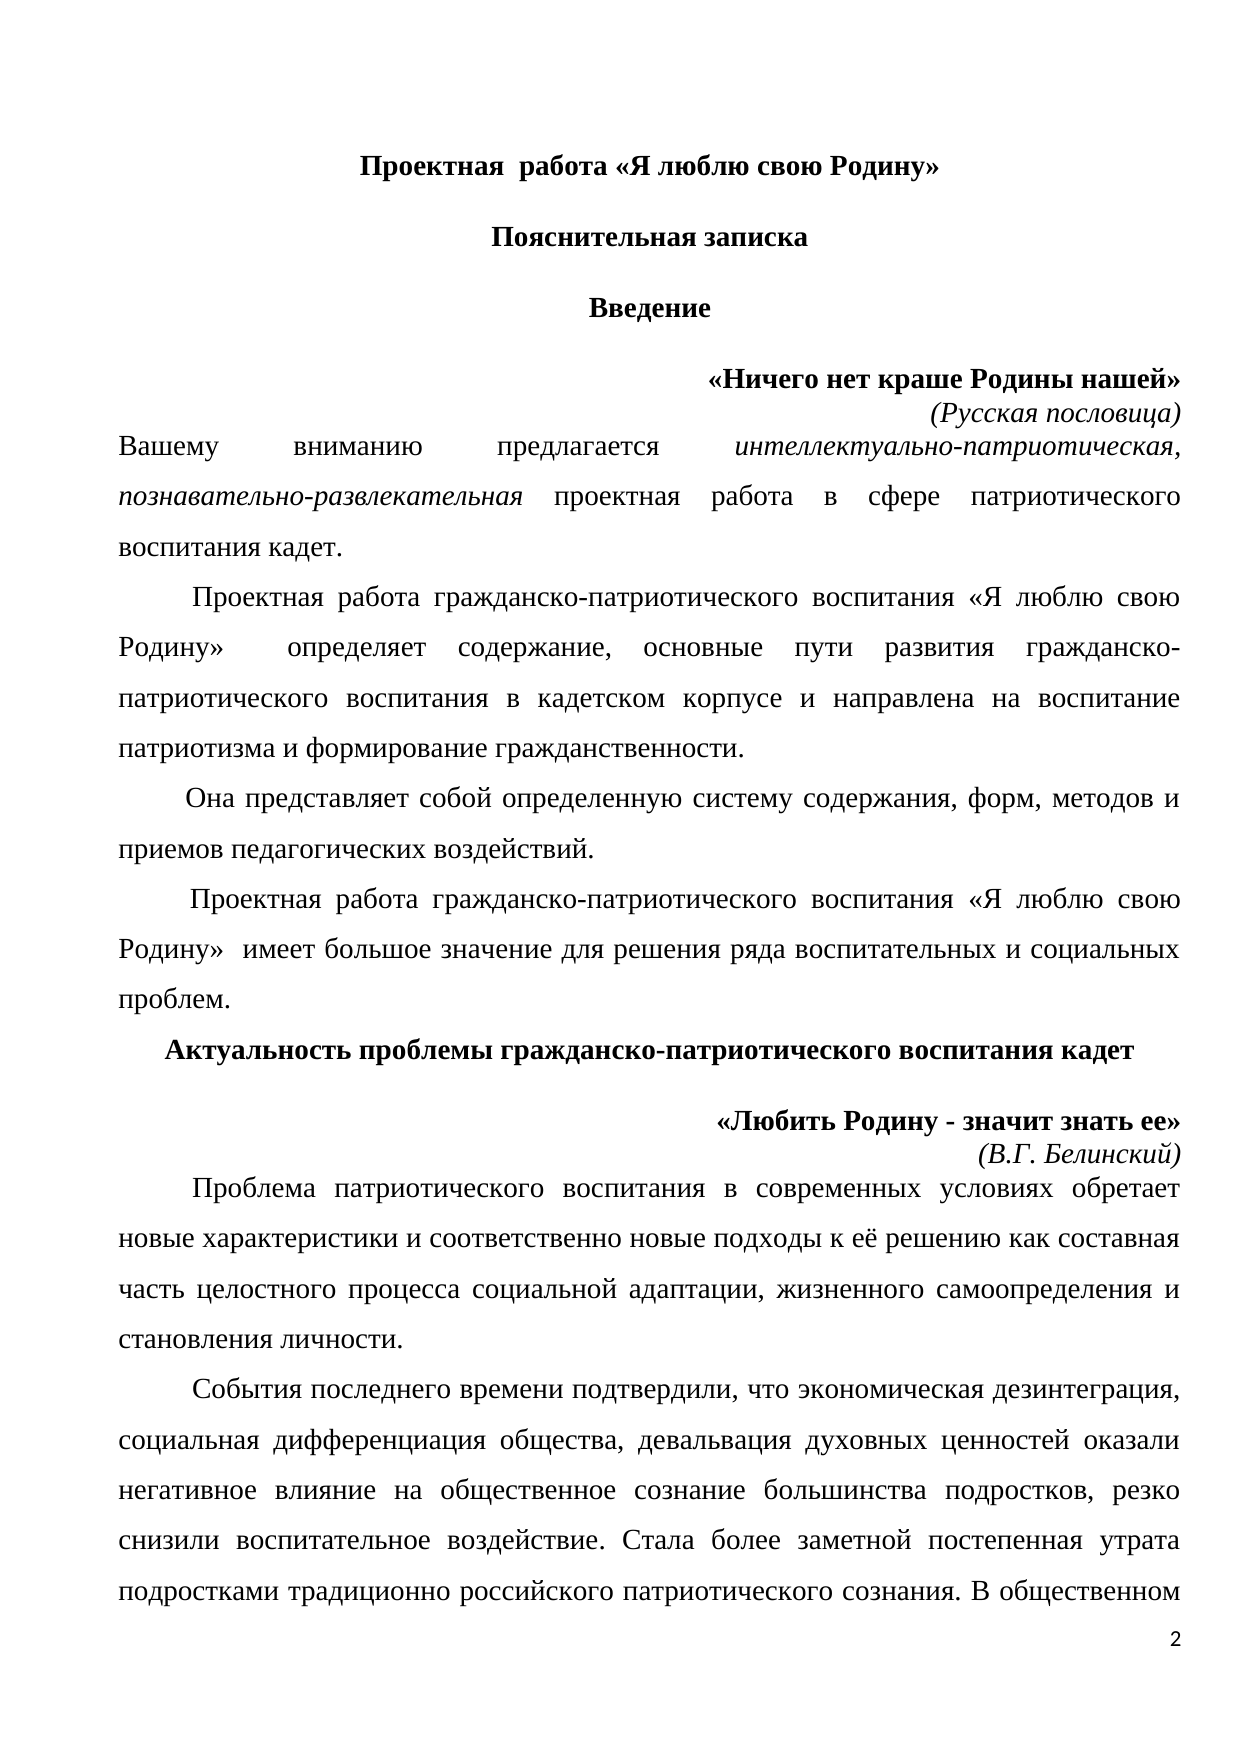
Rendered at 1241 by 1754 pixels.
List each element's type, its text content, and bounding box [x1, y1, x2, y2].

text Проблема патриотического воспитания в современных условиях обретает новые характеристики и соответственно новые подходы к её решению как составная часть целостного процесса социальной адаптации, жизненного самоопределения и становления личности. [118, 1170, 1181, 1355]
text Проектная работа гражданско-патриотического воспитания «Я люблю свою Родину» имеет большое значение для решения ряда воспитательных и социальных проблем. [118, 881, 1181, 1015]
text Актуальность проблемы гражданско-патриотического воспитания кадет [118, 1032, 1181, 1066]
text Она представляет собой определенную систему содержания, форм, методов и приемов педагогических воздействий. [118, 780, 1181, 864]
text (В.Г. Белинский) [118, 1137, 1181, 1170]
text Проектная работа «Я люблю свою Родину» [118, 148, 1181, 181]
text Вашему вниманию предлагается интеллектуально-патриотическая, познавательно-развлекательная проектная работа в сфере патриотического воспитания кадет. [118, 428, 1181, 562]
text «Любить Родину - значит знать ее» [118, 1103, 1181, 1137]
text «Ничего нет краше Родины нашей» [118, 361, 1181, 395]
text (Русская пословица) [118, 395, 1181, 428]
text Проектная работа гражданско-патриотического воспитания «Я люблю свою Родину» определяет содержание, основные пути развития гражданско-патриотического воспитания в кадетском корпусе и направлена на воспитание патриотизма и формирование гражданственности. [118, 579, 1181, 764]
text Введение [118, 290, 1181, 323]
text Пояснительная записка [118, 219, 1181, 252]
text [118, 1371, 1181, 1606]
